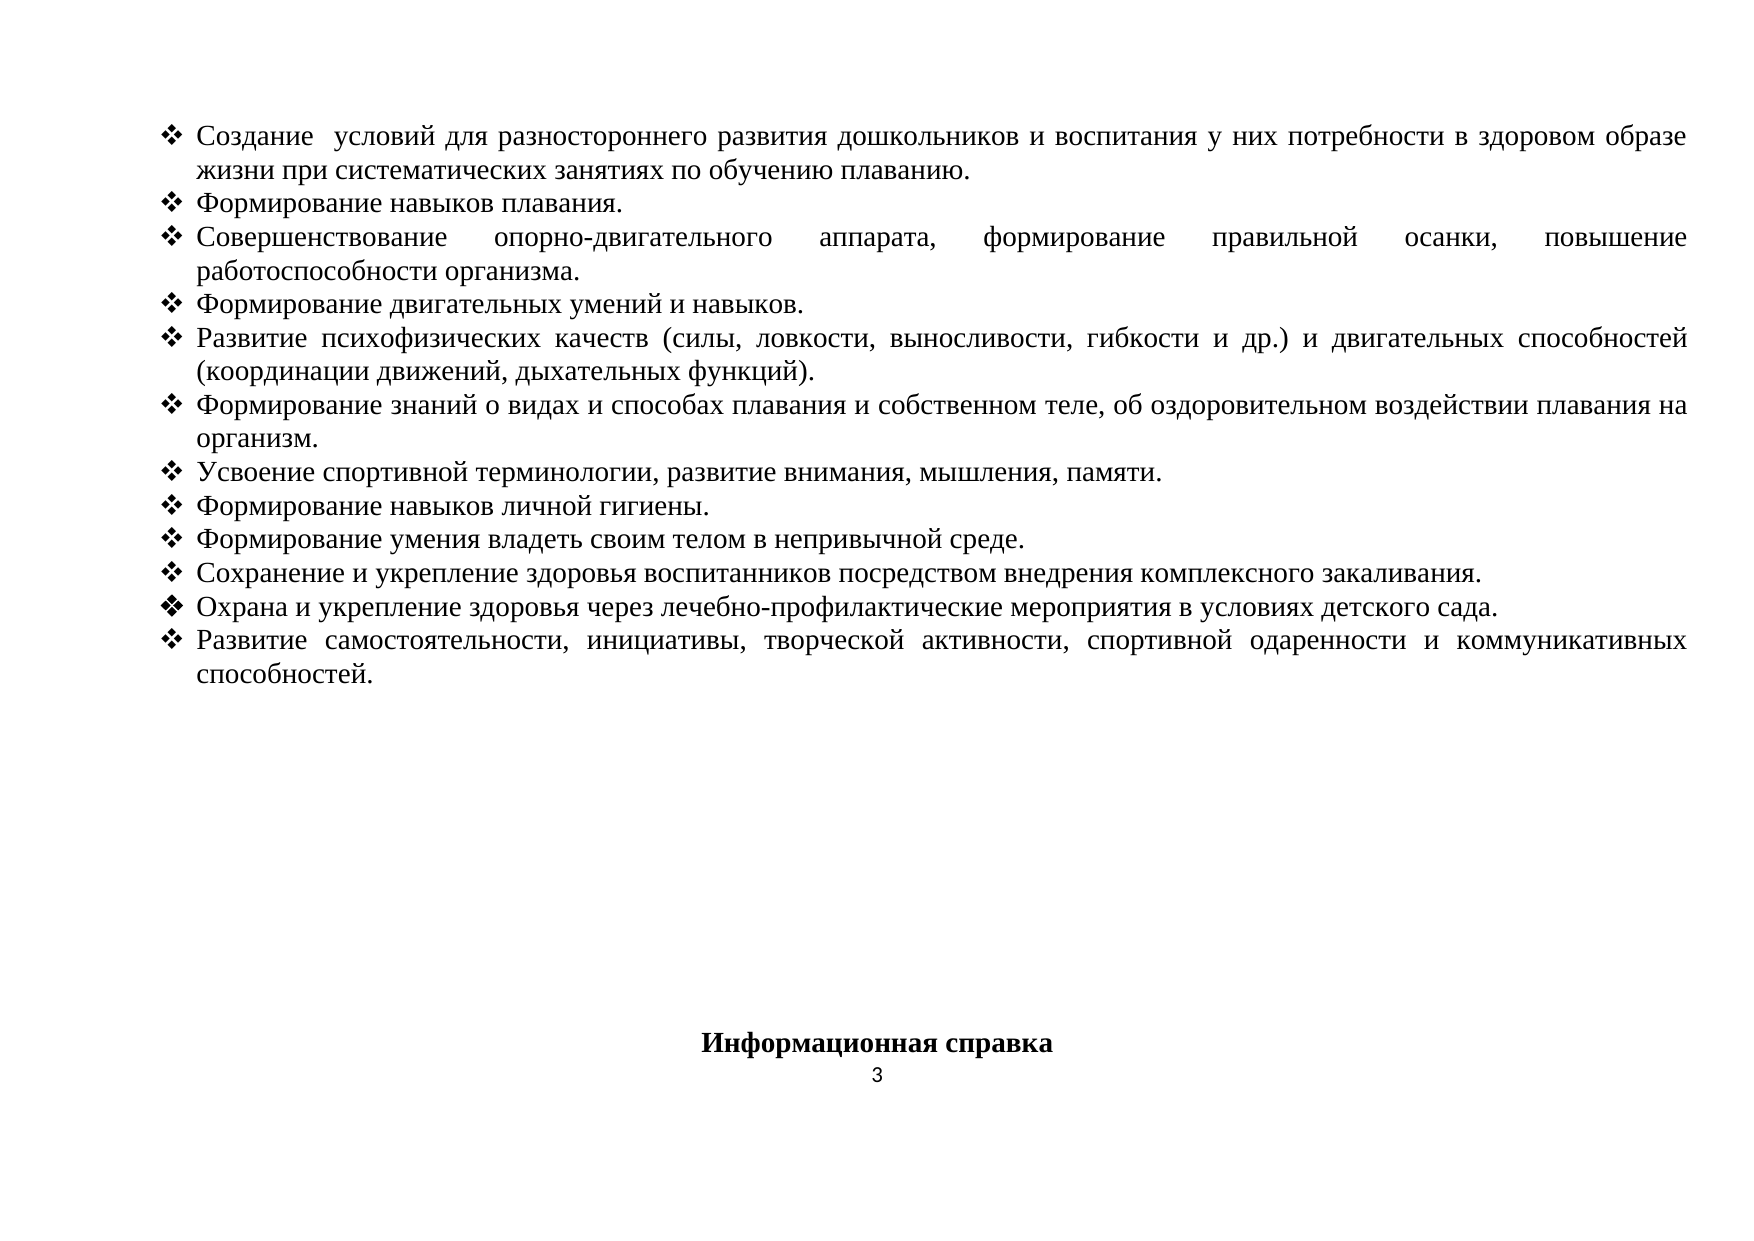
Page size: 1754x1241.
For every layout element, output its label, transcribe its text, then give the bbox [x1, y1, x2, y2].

list Создание условий для разностороннего развития дошкольников и воспитания у них потребности в здоровом образе жизни при систематических занятиях по обучению плаванию. [159, 118, 1689, 185]
list Сохранение и укрепление здоровья воспитанников посредством внедрения комплексного закаливания. [159, 555, 1689, 589]
text Информационная справка [65, 1025, 1689, 1058]
list Формирование навыков личной гигиены. [159, 488, 1689, 521]
list Формирование двигательных умений и навыков. [159, 286, 1689, 320]
list Охрана и укрепление здоровья через лечебно-профилактические мероприятия в условиях детского сада. [159, 589, 1689, 622]
list Формирование знаний о видах и способах плавания и собственном теле, об оздоровительном воздействии плавания на организм. [159, 387, 1689, 454]
list Развитие психофизических качеств (силы, ловкости, выносливости, гибкости и др.) и двигательных способностей (координации движений, дыхательных функций). [159, 320, 1689, 387]
list Совершенствование опорно-двигательного аппарата, формирование правильной осанки, повышение работоспособности организма. [159, 219, 1689, 286]
list Формирование умения владеть своим телом в непривычной среде. [159, 521, 1689, 555]
list Развитие самостоятельности, инициативы, творческой активности, спортивной одаренности и коммуникативных способностей. [159, 622, 1689, 689]
list Усвоение спортивной терминологии, развитие внимания, мышления, памяти. [159, 454, 1689, 488]
list Формирование навыков плавания. [159, 185, 1689, 219]
